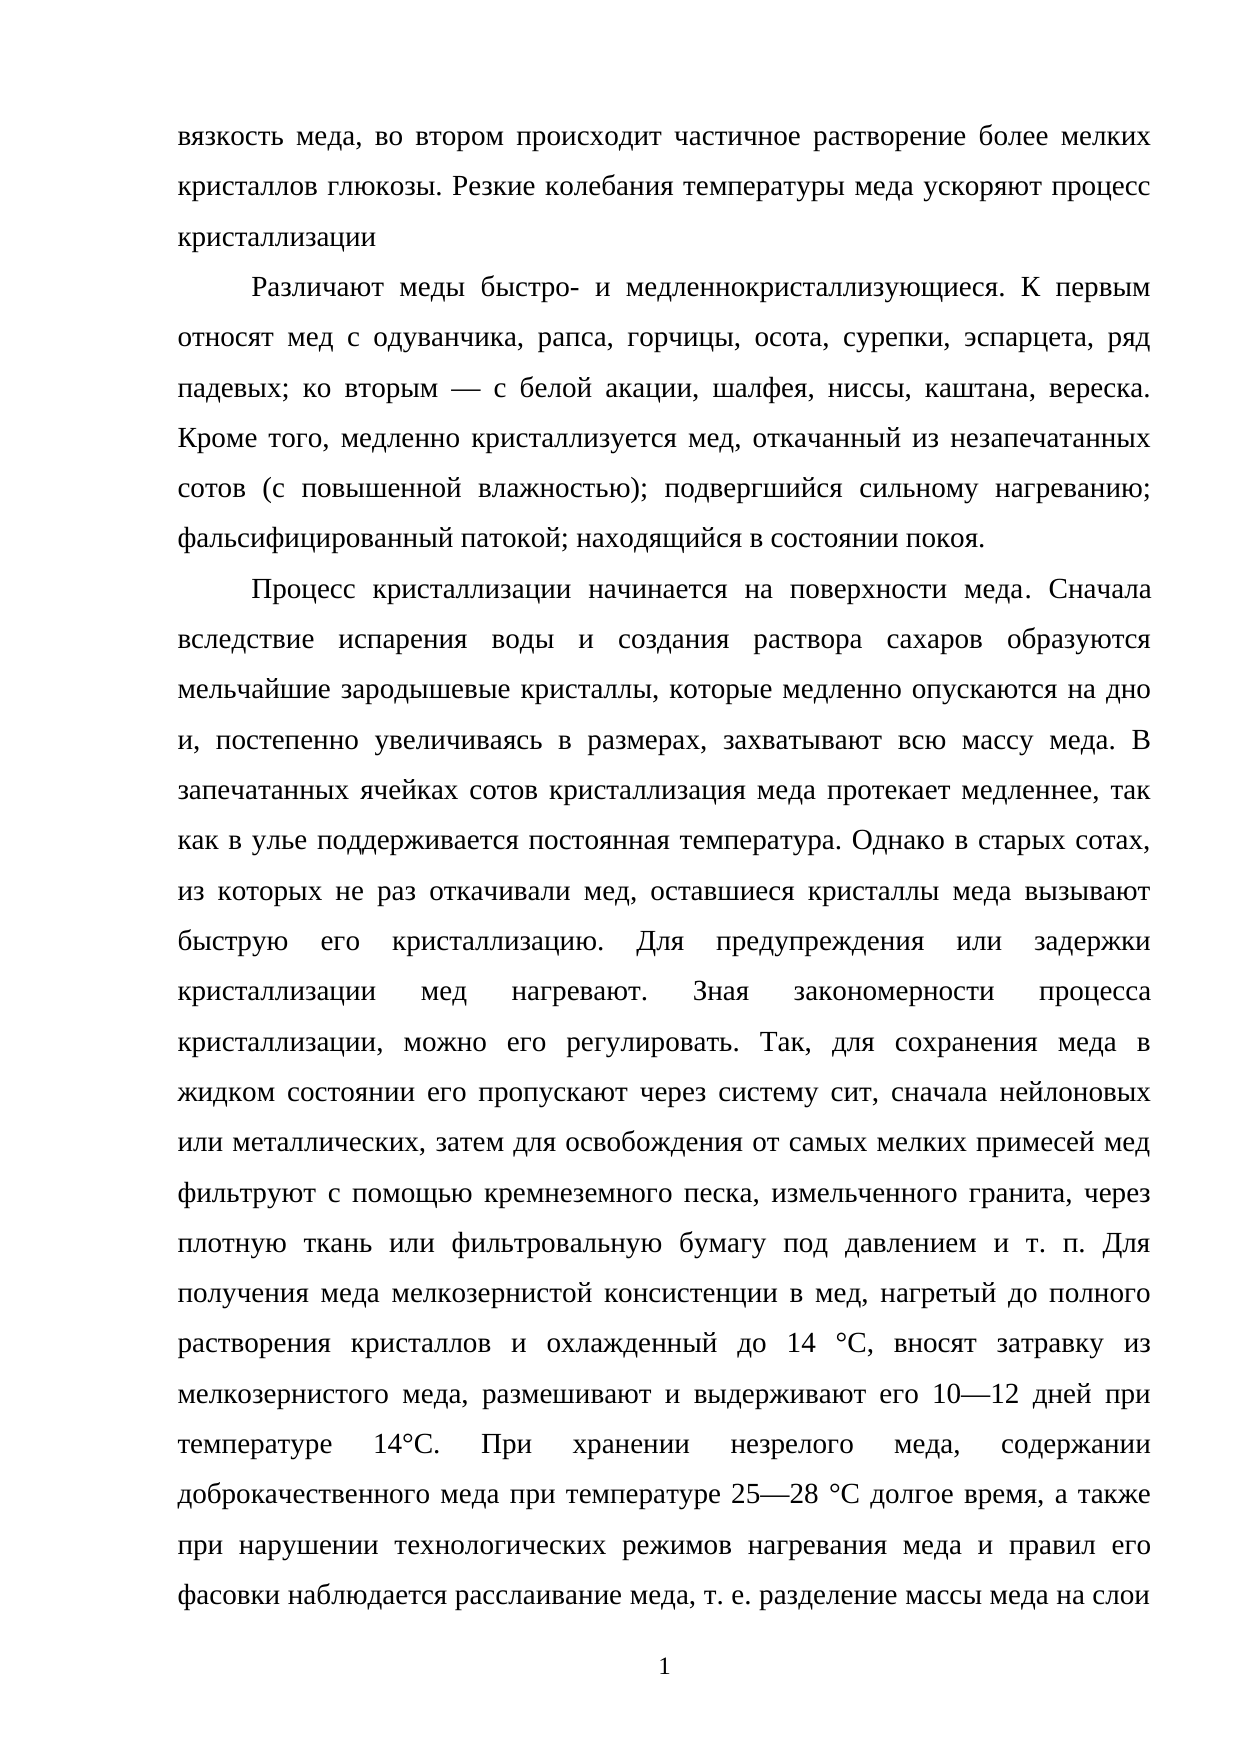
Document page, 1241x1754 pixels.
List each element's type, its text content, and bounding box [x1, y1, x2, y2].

text Различают меды быстро- и медленнокристаллизующиеся. К первым относят мед с одуванчика, рапса, горчицы, осота, сурепки, эспарцета, ряд падевых; ко вторым — с белой акации, шалфея, ниссы, каштана, вереска. Кроме того, медленно кристаллизуется мед, откачанный из незапечатанных сотов (с повышенной влажностью); подвергшийся сильному нагреванию; фальсифицированный патокой; находящийся в состоянии покоя. [177, 269, 1152, 554]
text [177, 118, 1152, 252]
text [177, 571, 1152, 1611]
